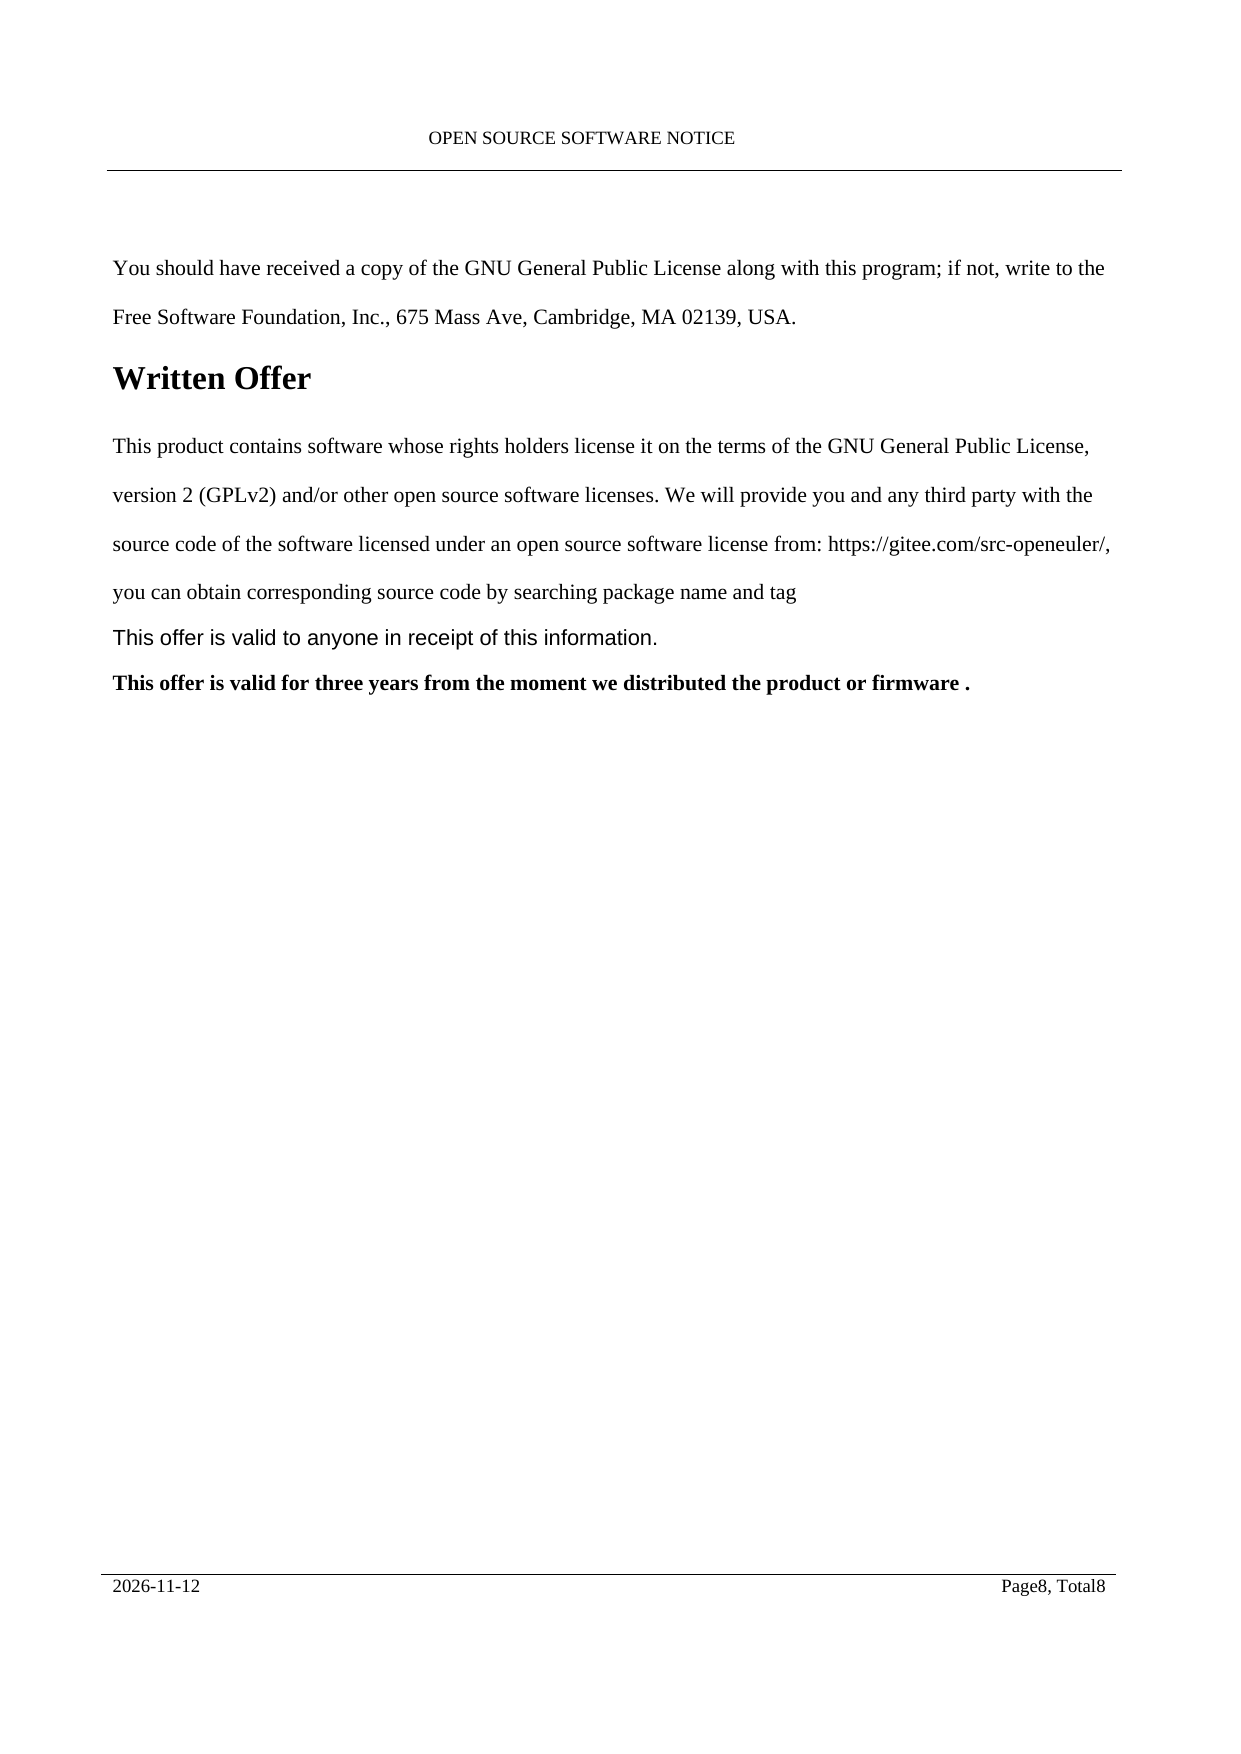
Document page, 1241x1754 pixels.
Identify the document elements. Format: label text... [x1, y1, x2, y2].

text This product contains software whose rights holders license it on the terms of the GNU General Public License, version 2 (GPLv2) and/or other open source software licenses. We will provide you and any third party with the source code of the software licensed under an open source software license from: https://gitee.com/src-openeuler/, you can obtain corresponding source code by searching package name and tag [112, 429, 1128, 608]
text This offer is valid to anyone in receipt of this information. [112, 621, 1128, 653]
text You should have received a copy of the GNU General Public License along with this program; if not, write to the Free Software Foundation, Inc., 675 Mass Ave, Cambridge, MA 02139, USA. [112, 251, 1128, 333]
text This offer is valid for three years from the moment we distributed the product or firmware . [112, 666, 1128, 698]
text Written Offer [112, 345, 1128, 410]
